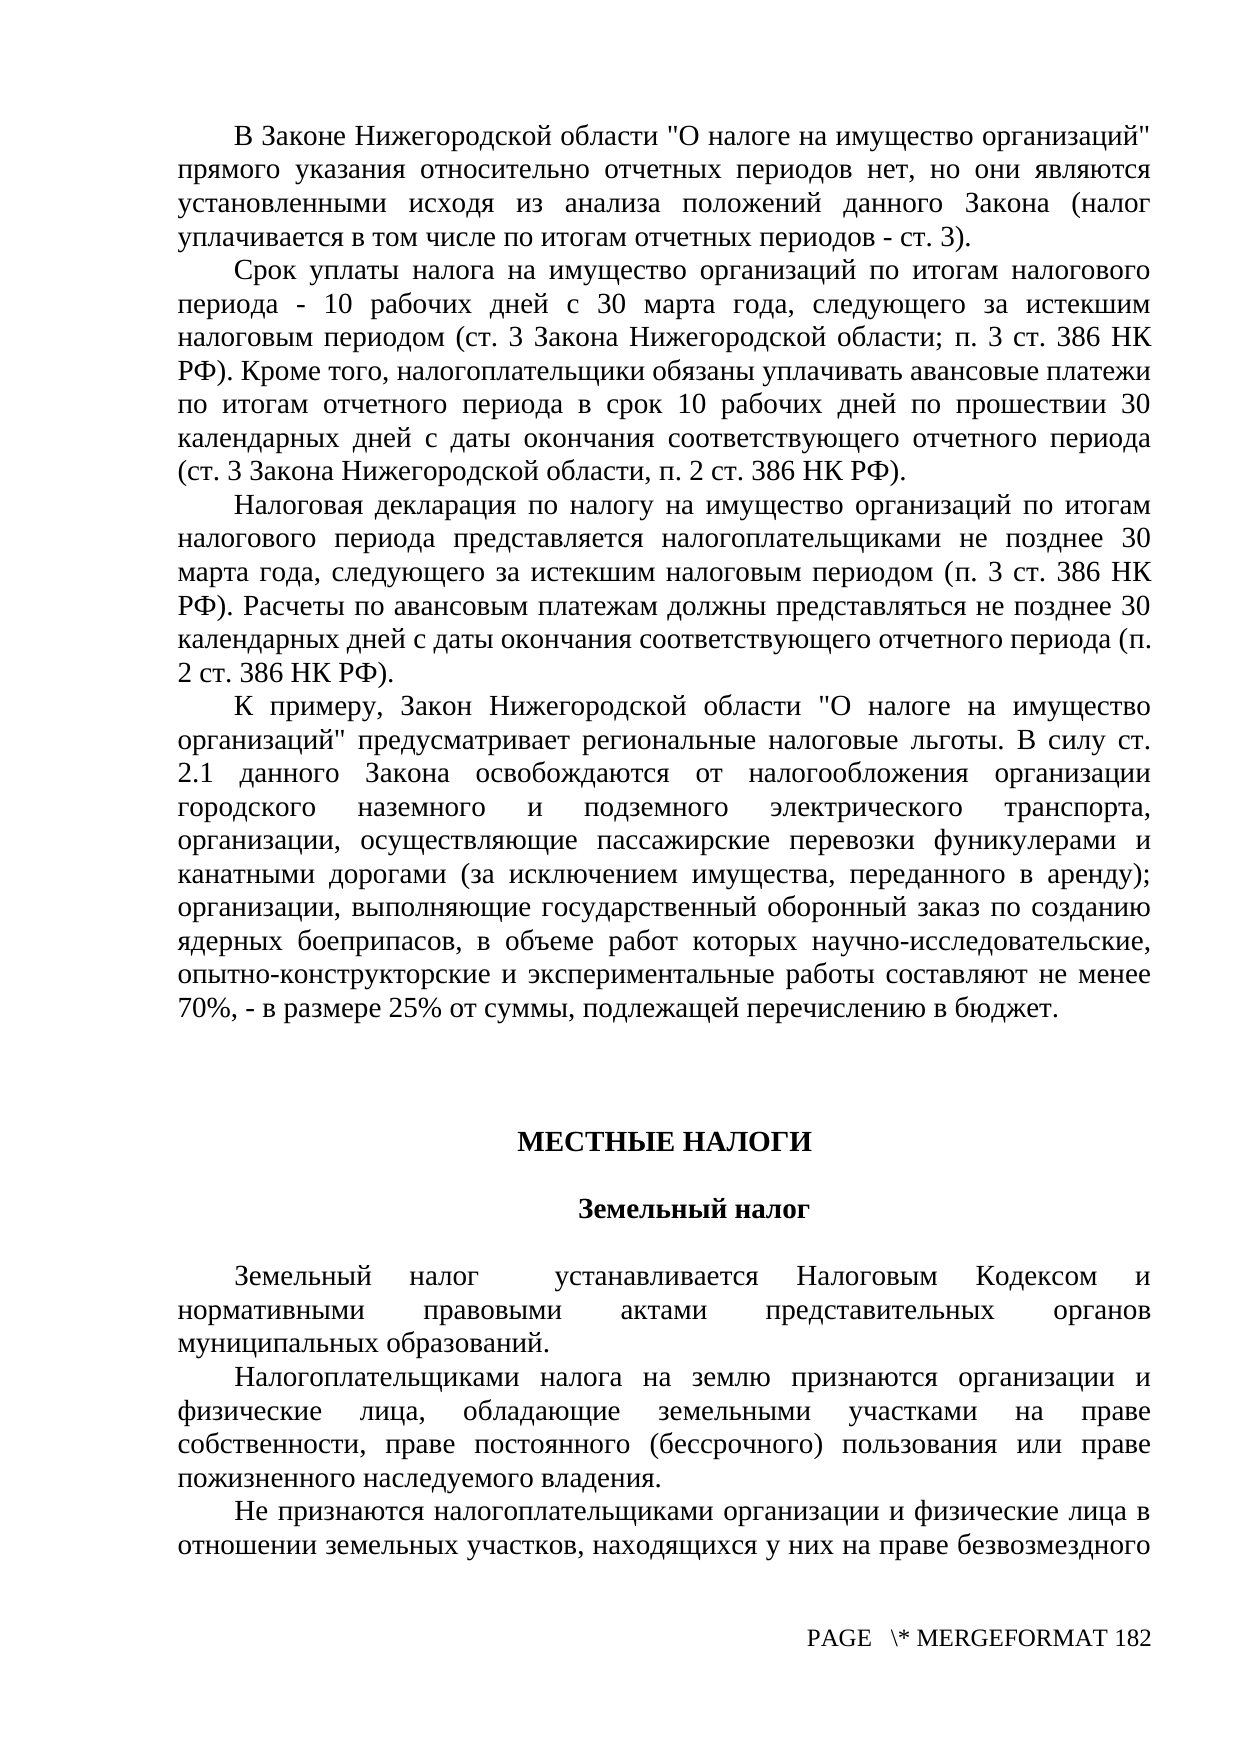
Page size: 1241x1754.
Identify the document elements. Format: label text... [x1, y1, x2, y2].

text Земельный налог [177, 1191, 1152, 1225]
text Земельный налог устанавливается Налоговым Кодексом и нормативными правовыми актами представительных органов муниципальных образований. [177, 1258, 1152, 1359]
text МЕСТНЫЕ НАЛОГИ [177, 1124, 1152, 1158]
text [177, 1493, 1152, 1560]
text Налоговая декларация по налогу на имущество организаций по итогам налогового периода представляется налогоплательщиками не позднее 30 марта года, следующего за истекшим налоговым периодом (п. 3 ст. 386 НК РФ). Расчеты по авансовым платежам должны представляться не позднее 30 календарных дней с даты окончания соответствующего отчетного периода (п. 2 ст. 386 НК РФ). [177, 487, 1152, 688]
text Налогоплательщиками налога на землю признаются организации и физические лица, обладающие земельными участками на праве собственности, праве постоянного (бессрочного) пользования или праве пожизненного наследуемого владения. [177, 1359, 1152, 1493]
text В Законе Нижегородской области "О налоге на имущество организаций" прямого указания относительно отчетных периодов нет, но они являются установленными исходя из анализа положений данного Закона (налог уплачивается в том числе по итогам отчетных периодов - ст. 3). [177, 118, 1152, 252]
text Срок уплаты налога на имущество организаций по итогам налогового периода - 10 рабочих дней с 30 марта года, следующего за истекшим налоговым периодом (ст. 3 Закона Нижегородской области; п. 3 ст. 386 НК РФ). Кроме того, налогоплательщики обязаны уплачивать авансовые платежи по итогам отчетного периода в срок 10 рабочих дней по прошествии 30 календарных дней с даты окончания соответствующего отчетного периода (ст. 3 Закона Нижегородской области, п. 2 ст. 386 НК РФ). [177, 252, 1152, 487]
text К примеру, Закон Нижегородской области "О налоге на имущество организаций" предусматривает региональные налоговые льготы. В силу ст. 2.1 данного Закона освобождаются от налогообложения организации городского наземного и подземного электрического транспорта, организации, осуществляющие пассажирские перевозки фуникулерами и канатными дорогами (за исключением имущества, переданного в аренду); организации, выполняющие государственный оборонный заказ по созданию ядерных боеприпасов, в объеме работ которых научно-исследовательские, опытно-конструкторские и экспериментальные работы составляют не менее 70%, - в размере 25% от суммы, подлежащей перечислению в бюджет. [177, 688, 1152, 1024]
